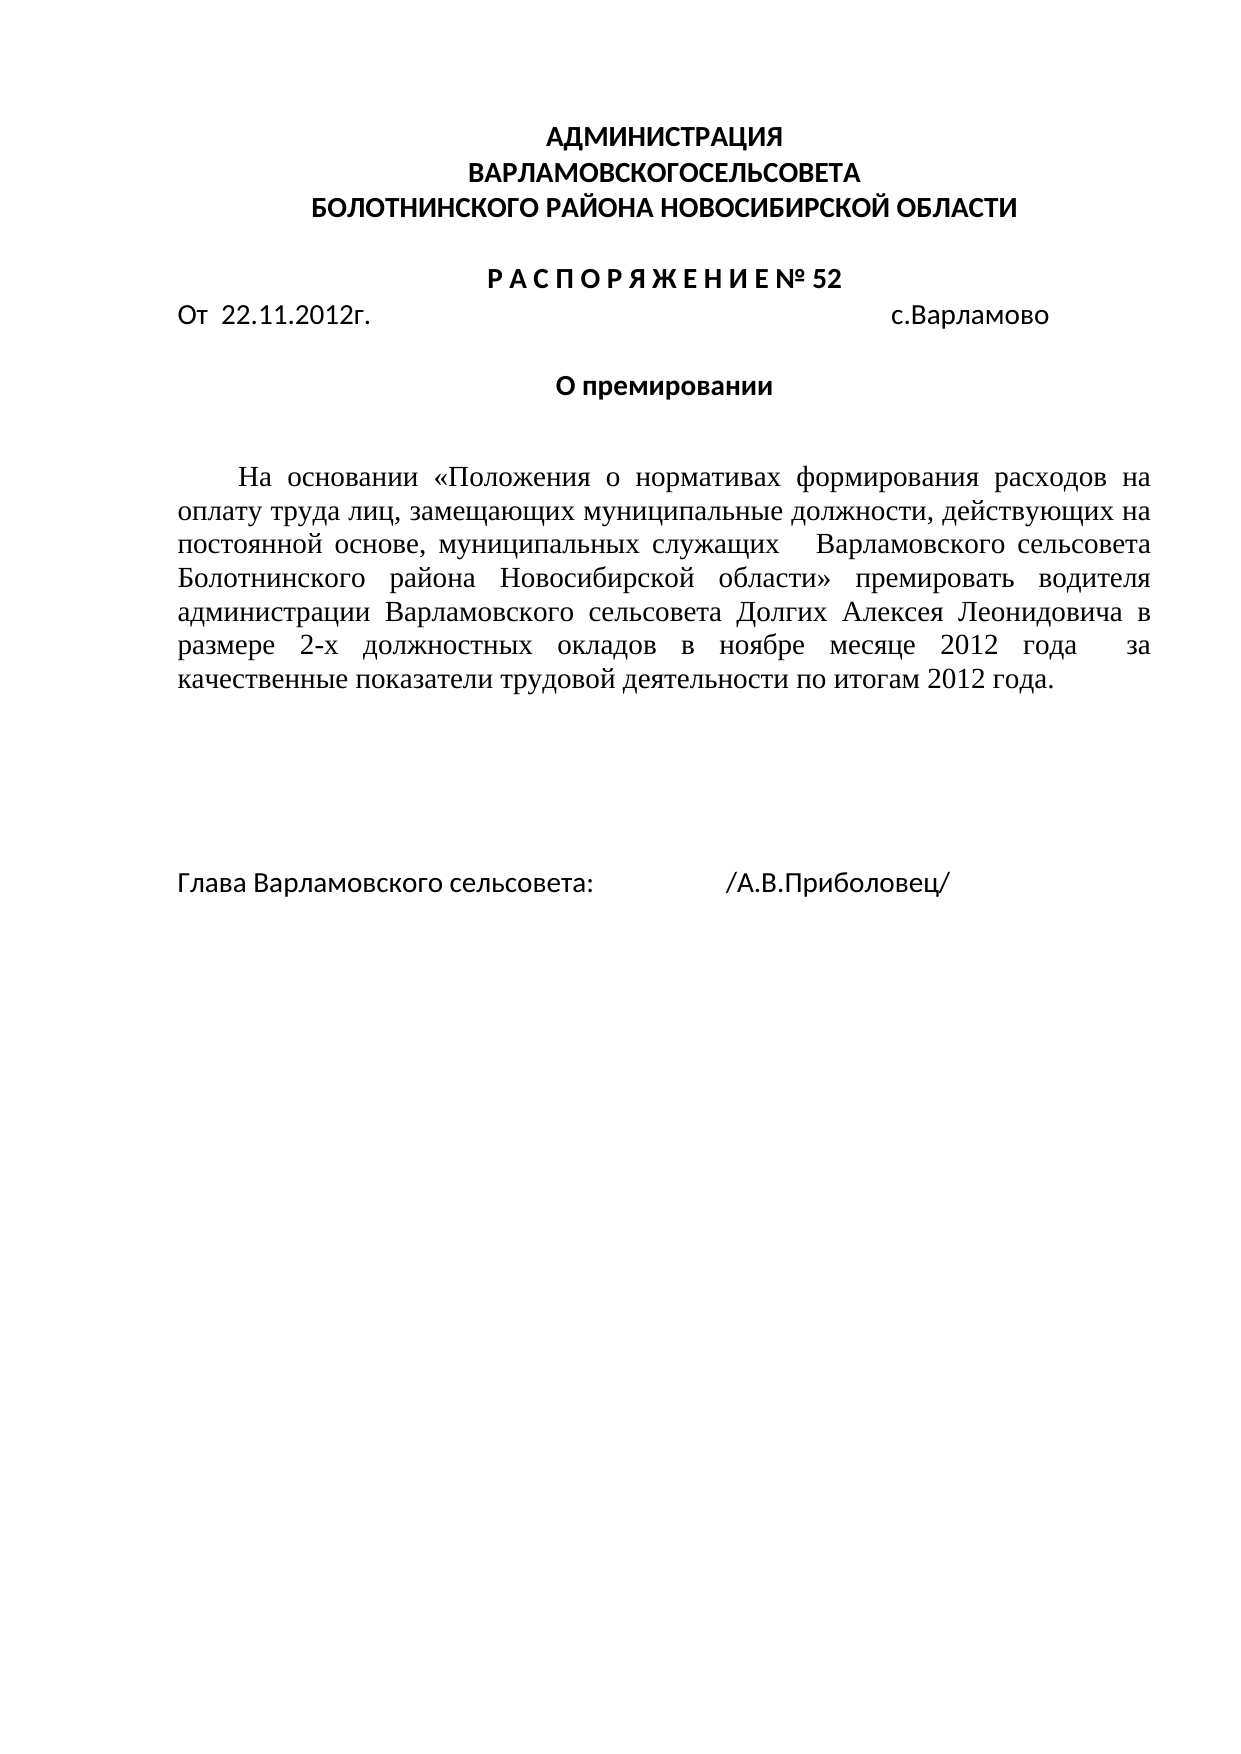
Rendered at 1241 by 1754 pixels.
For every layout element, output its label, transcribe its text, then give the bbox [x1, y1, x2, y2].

text Глава Варламовского сельсовета: /А.В.Приболовец/ [177, 864, 1152, 900]
text О премировании [177, 367, 1152, 403]
text Р А С П О Р Я Ж Е Н И Е № 52 [177, 261, 1152, 296]
text АДМИНИСТРАЦИЯ [177, 118, 1152, 154]
text БОЛОТНИНСКОГО РАЙОНА НОВОСИБИРСКОЙ ОБЛАСТИ [177, 189, 1152, 225]
text От 22.11.2012г. с.Варламово [177, 296, 1152, 332]
subtitle На основании «Положения о нормативах формирования расходов на оплату труда лиц, замещающих муниципальные должности, действующих на постоянной основе, муниципальных служащих Варламовского сельсовета Болотнинского района Новосибирской области» премировать водителя администрации Варламовского сельсовета Долгих Алексея Леонидовича в размере 2-х должностных окладов в ноябре месяце 2012 года за качественные показатели трудовой деятельности по итогам 2012 года. [177, 459, 1152, 694]
text ВАРЛАМОВСКОГОСЕЛЬСОВЕТА [177, 154, 1152, 189]
